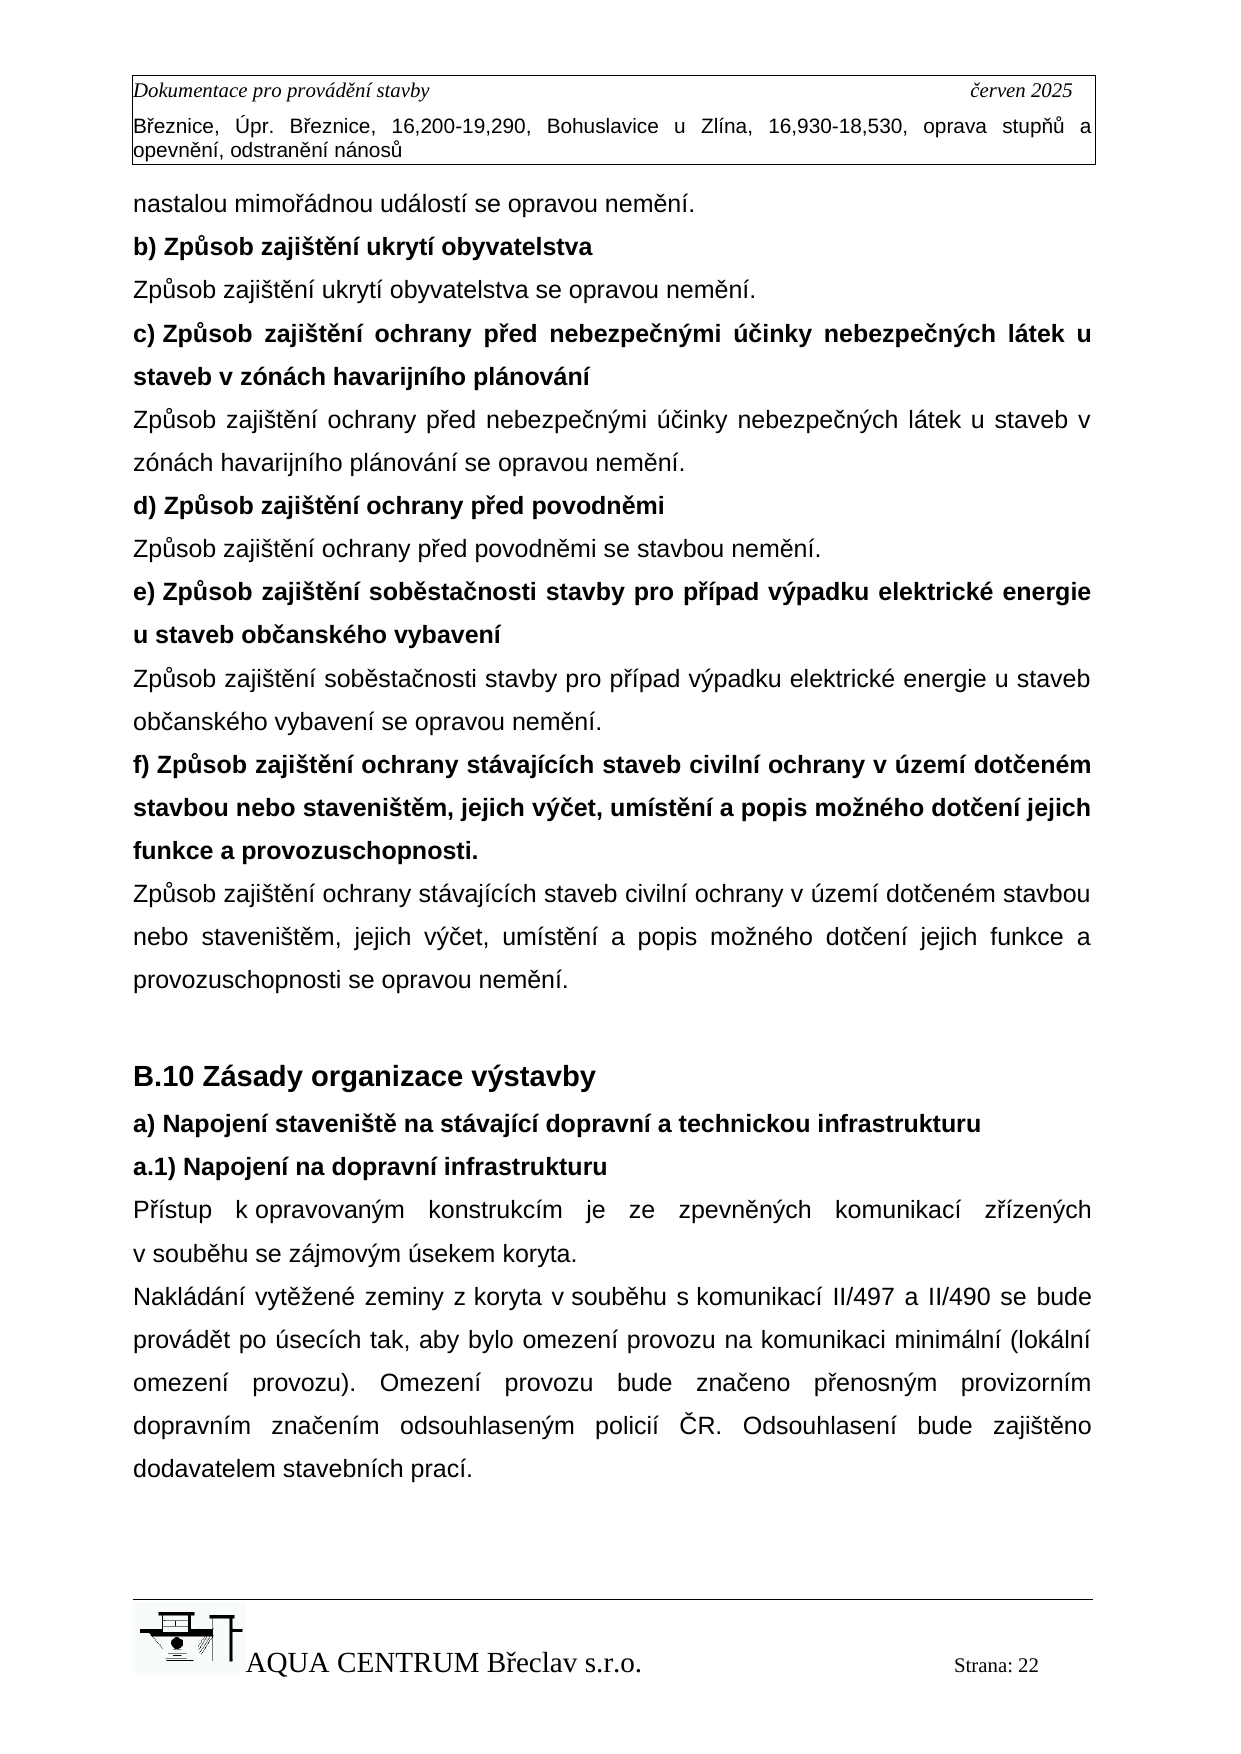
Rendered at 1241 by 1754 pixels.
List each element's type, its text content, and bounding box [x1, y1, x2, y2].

list c) Způsob zajištění ochrany před nebezpečnými účinky nebezpečných látek u staveb v zónách havarijního plánování [133, 319, 1093, 391]
list Přístup k opravovaným konstrukcím je ze zpevněných komunikací zřízených v souběhu se zájmovým úsekem koryta. [133, 1196, 1093, 1267]
list d) Způsob zajištění ochrany před povodněmi [133, 491, 1093, 520]
list Nakládání vytěžené zeminy z koryta v souběhu s komunikací II/497 a II/490 se bude provádět po úsecích tak, aby bylo omezení provozu na komunikaci minimální (lokální omezení provozu). Omezení provozu bude značeno přenosným provizorním dopravním značením odsouhlaseným policií ČR. Odsouhlasení bude zajištěno dodavatelem stavebních prací. [133, 1282, 1093, 1483]
list a) Napojení staveniště na stávající dopravní a technickou infrastrukturu [133, 1109, 1093, 1138]
picture [132, 1602, 246, 1673]
list B.10 Zásady organizace výstavby [133, 1059, 1093, 1092]
list e) Způsob zajištění soběstačnosti stavby pro případ výpadku elektrické energie u staveb občanského vybavení [133, 577, 1093, 649]
list Způsob zajištění ukrytí obyvatelstva se opravou nemění. [133, 276, 1093, 304]
list Způsob zajištění ochrany před nebezpečnými účinky nebezpečných látek u staveb v zónách havarijního plánování se opravou nemění. [133, 405, 1093, 477]
list Způsob zajištění soběstačnosti stavby pro případ výpadku elektrické energie u staveb občanského vybavení se opravou nemění. [133, 664, 1093, 736]
list Způsob zajištění varování a informování obyvatelstva na území před hrozící nebo nastalou mimořádnou událostí se opravou nemění. [133, 189, 1093, 218]
list Způsob zajištění ochrany stávajících staveb civilní ochrany v území dotčeném stavbou nebo staveništěm, jejich výčet, umístění a popis možného dotčení jejich funkce a provozuschopnosti se opravou nemění. [133, 879, 1093, 994]
list a.1) Napojení na dopravní infrastrukturu [133, 1152, 1093, 1181]
list f) Způsob zajištění ochrany stávajících staveb civilní ochrany v území dotčeném stavbou nebo staveništěm, jejich výčet, umístění a popis možného dotčení jejich funkce a provozuschopnosti. [133, 750, 1093, 865]
list b) Způsob zajištění ukrytí obyvatelstva [133, 232, 1093, 261]
list Způsob zajištění ochrany před povodněmi se stavbou nemění. [133, 534, 1093, 563]
